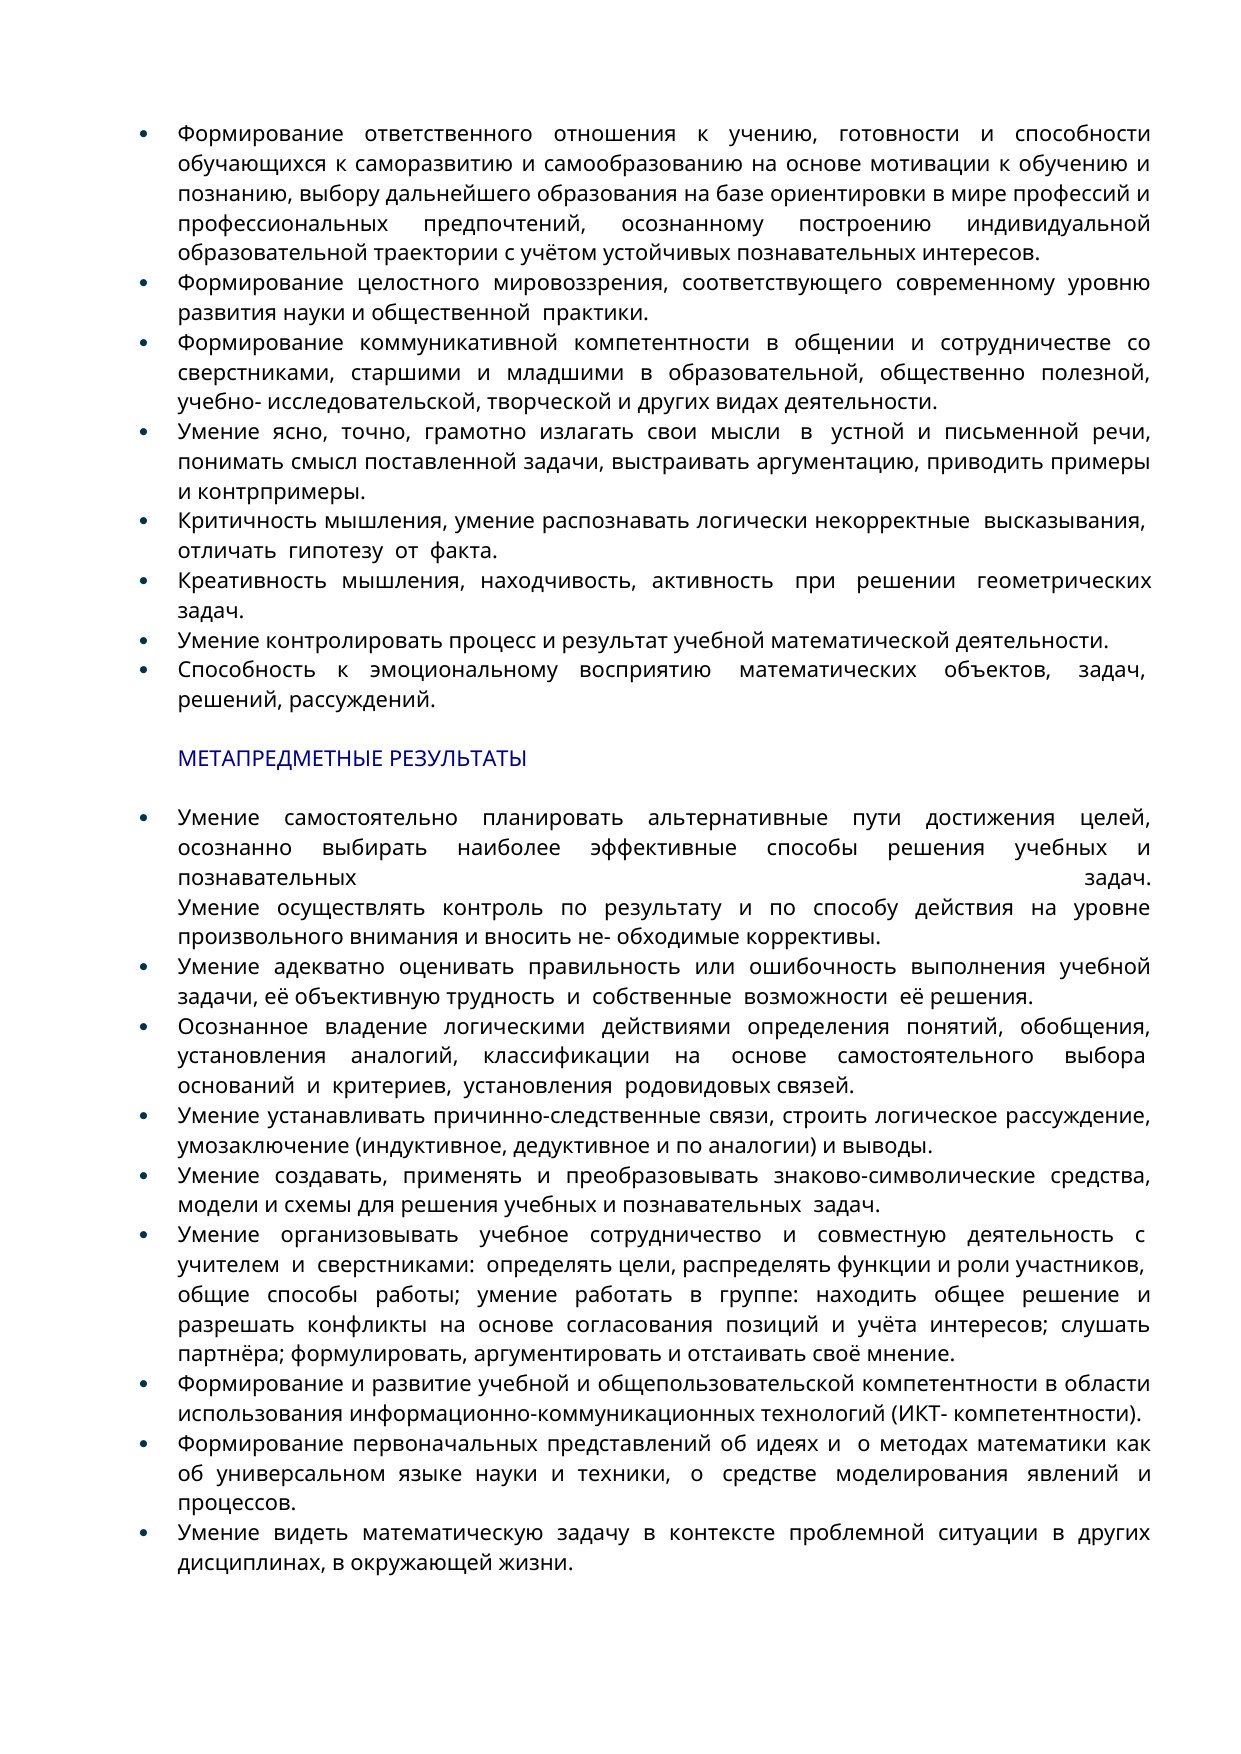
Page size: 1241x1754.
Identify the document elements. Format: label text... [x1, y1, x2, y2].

text МЕТАПРЕДМЕТНЫЕ РЕЗУЛЬТАТЫ [177, 743, 1152, 773]
list Осознанное владение логическими действиями определения понятий, обобщения, установления аналогий, классификации на основе самостоятельного выбора оснований и критериев, установления родовидовых связей. [140, 1011, 1152, 1100]
list Способность к эмоциональному восприятию математических объектов, задач, решений, рассуждений. [140, 654, 1152, 714]
list Формирование ответственного отношения к учению, готовности и способности обучающихся к саморазвитию и самообразованию на основе мотивации к обучению и познанию, выбору дальнейшего образования на базе ориентировки в мире профессий и профессиональных предпочтений, осознанному построению индивидуальной образовательной траектории с учётом устойчивых познавательных интересов. [140, 118, 1152, 267]
list Умение контролировать процесс и результат учебной математической деятельности. [140, 624, 1152, 654]
list Креативность мышления, находчивость, активность при решении геометрических задач. [140, 565, 1152, 624]
list Умение самостоятельно планировать альтернативные пути достижения целей, осознанно выбирать наиболее эффективные способы решения учебных и познавательных задач. Умение осуществлять контроль по результату и по способу действия на уровне произвольного внимания и вносить не- обходимые коррективы. [140, 802, 1152, 951]
list Умение создавать, применять и преобразовывать знаково-символические средства, модели и схемы для решения учебных и познавательных задач. [140, 1159, 1152, 1219]
list Формирование первоначальных представлений об идеях и о методах математики как об универсальном языке науки и техники, о средстве моделирования явлений и процессов. [140, 1428, 1152, 1517]
list Критичность мышления, умение распознавать логически некорректные высказывания, отличать гипотезу от факта. [140, 505, 1152, 565]
list Умение видеть математическую задачу в контексте проблемной ситуации в других дисциплинах, в окружающей жизни. [140, 1517, 1152, 1577]
list Формирование и развитие учебной и общепользовательской компетентности в области использования информационно-коммуникационных технологий (ИКТ- компетентности). [140, 1368, 1152, 1428]
list Умение организовывать учебное сотрудничество и совместную деятельность с учителем и сверстниками: определять цели, распределять функции и роли участников, общие способы работы; умение работать в группе: находить общее решение и разрешать конфликты на основе согласования позиций и учёта интересов; слушать партнёра; формулировать, аргументировать и отстаивать своё мнение. [140, 1219, 1152, 1368]
list Умение устанавливать причинно-следственные связи, строить логическое рассуждение, умозаключение (индуктивное, дедуктивное и по аналогии) и выводы. [140, 1100, 1152, 1159]
list Умение адекватно оценивать правильность или ошибочность выполнения учебной задачи, её объективную трудность и собственные возможности её решения. [140, 951, 1152, 1011]
list Формирование целостного мировоззрения, соответствующего современному уровню развития науки и общественной практики. [140, 267, 1152, 327]
list Формирование коммуникативной компетентности в общении и сотрудничестве со сверстниками, старшими и младшими в образовательной, общественно полезной, учебно- исследовательской, творческой и других видах деятельности. [140, 327, 1152, 416]
list Умение ясно, точно, грамотно излагать свои мысли в устной и письменной речи, понимать смысл поставленной задачи, выстраивать аргументацию, приводить примеры и контрпримеры. [140, 416, 1152, 505]
